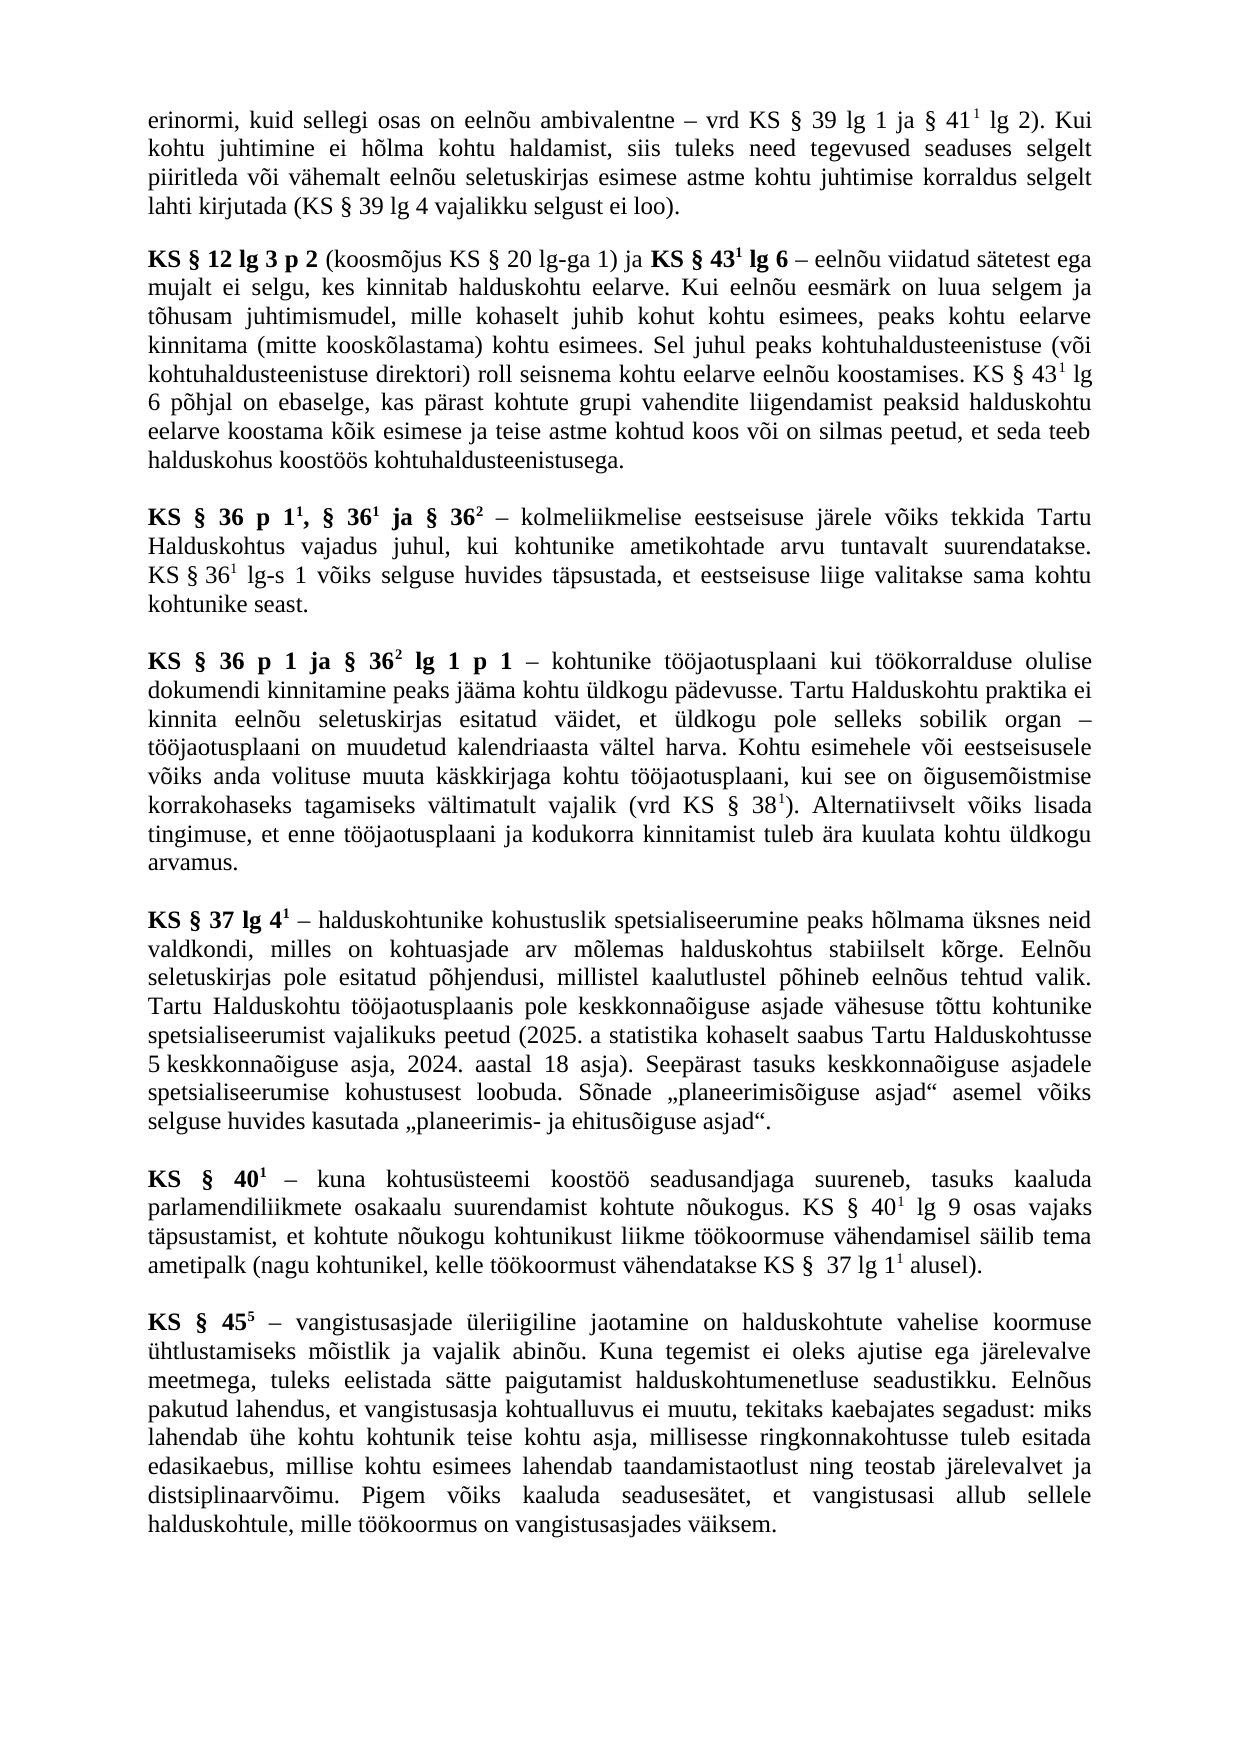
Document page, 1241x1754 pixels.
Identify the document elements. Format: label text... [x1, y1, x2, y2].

text KS § 36 p 1 ja § 362 lg 1 p 1 – kohtunike tööjaotusplaani kui töökorralduse olulise dokumendi kinnitamine peaks jääma kohtu üldkogu pädevusse. Tartu Halduskohtu praktika ei kinnita eelnõu seletuskirjas esitatud väidet, et üldkogu pole selleks sobilik organ – tööjaotusplaani on muudetud kalendriaasta vältel harva. Kohtu esimehele või eestseisusele võiks anda volituse muuta käskkirjaga kohtu tööjaotusplaani, kui see on õigusemõistmise korrakohaseks tagamiseks vältimatult vajalik (vrd KS § 381). Alternatiivselt võiks lisada tingimuse, et enne tööjaotusplaani ja kodukorra kinnitamist tuleb ära kuulata kohtu üldkogu arvamus. [148, 646, 1092, 876]
text KS § 36 p 11, § 361 ja § 362 – kolmeliikmelise eestseisuse järele võiks tekkida Tartu Halduskohtus vajadus juhul, kui kohtunike ametikohtade arvu tuntavalt suurendatakse. KS § 361 lg-s 1 võiks selguse huvides täpsustada, et eestseisuse liige valitakse sama kohtu kohtunike seast. [148, 502, 1092, 617]
text KS § 455 – vangistusasjade üleriigiline jaotamine on halduskohtute vahelise koormuse ühtlustamiseks mõistlik ja vajalik abinõu. Kuna tegemist ei oleks ajutise ega järelevalve meetmega, tuleks eelistada sätte paigutamist halduskohtumenetluse seadustikku. Eelnõus pakutud lahendus, et vangistusasja kohtualluvus ei muutu, tekitaks kaebajates segadust: miks lahendab ühe kohtu kohtunik teise kohtu asja, millisesse ringkonnakohtusse tuleb esitada edasikaebus, millise kohtu esimees lahendab taandamistaotlust ning teostab järelevalvet ja distsiplinaarvõimu. Pigem võiks kaaluda seadusesätet, et vangistusasi allub sellele halduskohtule, mille töökoormus on vangistusasjades väiksem. [148, 1307, 1092, 1537]
text KS § 37 lg 41 – halduskohtunike kohustuslik spetsialiseerumine peaks hõlmama üksnes neid valdkondi, milles on kohtuasjade arv mõlemas halduskohtus stabiilselt kõrge. Eelnõu seletuskirjas pole esitatud põhjendusi, millistel kaalutlustel põhineb eelnõus tehtud valik. Tartu Halduskohtu tööjaotusplaanis pole keskkonnaõiguse asjade vähesuse tõttu kohtunike spetsialiseerumist vajalikuks peetud (2025. a statistika kohaselt saabus Tartu Halduskohtusse 5 keskkonnaõiguse asja, 2024. aastal 18 asja). Seepärast tasuks keskkonnaõiguse asjadele spetsialiseerumise kohustusest loobuda. Sõnade „planeerimisõiguse asjad“ asemel võiks selguse huvides kasutada „planeerimis- ja ehitusõiguse asjad“. [148, 905, 1092, 1135]
text KS § 401 – kuna kohtusüsteemi koostöö seadusandjaga suureneb, tasuks kaaluda parlamendiliikmete osakaalu suurendamist kohtute nõukogus. KS § 401 lg 9 osas vajaks täpsustamist, et kohtute nõukogu kohtunikust liikme töökoormuse vähendamisel säilib tema ametipalk (nagu kohtunikel, kelle töökoormust vähendatakse KS § 37 lg 11 alusel). [148, 1164, 1092, 1279]
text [148, 105, 1092, 220]
text KS § 12 lg 3 p 2 (koosmõjus KS § 20 lg-ga 1) ja KS § 431 lg 6 – eelnõu viidatud sätetest ega mujalt ei selgu, kes kinnitab halduskohtu eelarve. Kui eelnõu eesmärk on luua selgem ja tõhusam juhtimismudel, mille kohaselt juhib kohut kohtu esimees, peaks kohtu eelarve kinnitama (mitte kooskõlastama) kohtu esimees. Sel juhul peaks kohtuhaldusteenistuse (või kohtuhaldusteenistuse direktori) roll seisnema kohtu eelarve eelnõu koostamises. KS § 431 lg 6 põhjal on ebaselge, kas pärast kohtute grupi vahendite liigendamist peaksid halduskohtu eelarve koostama kõik esimese ja teise astme kohtud koos või on silmas peetud, et seda teeb halduskohus koostöös kohtuhaldusteenistusega. [148, 244, 1092, 474]
